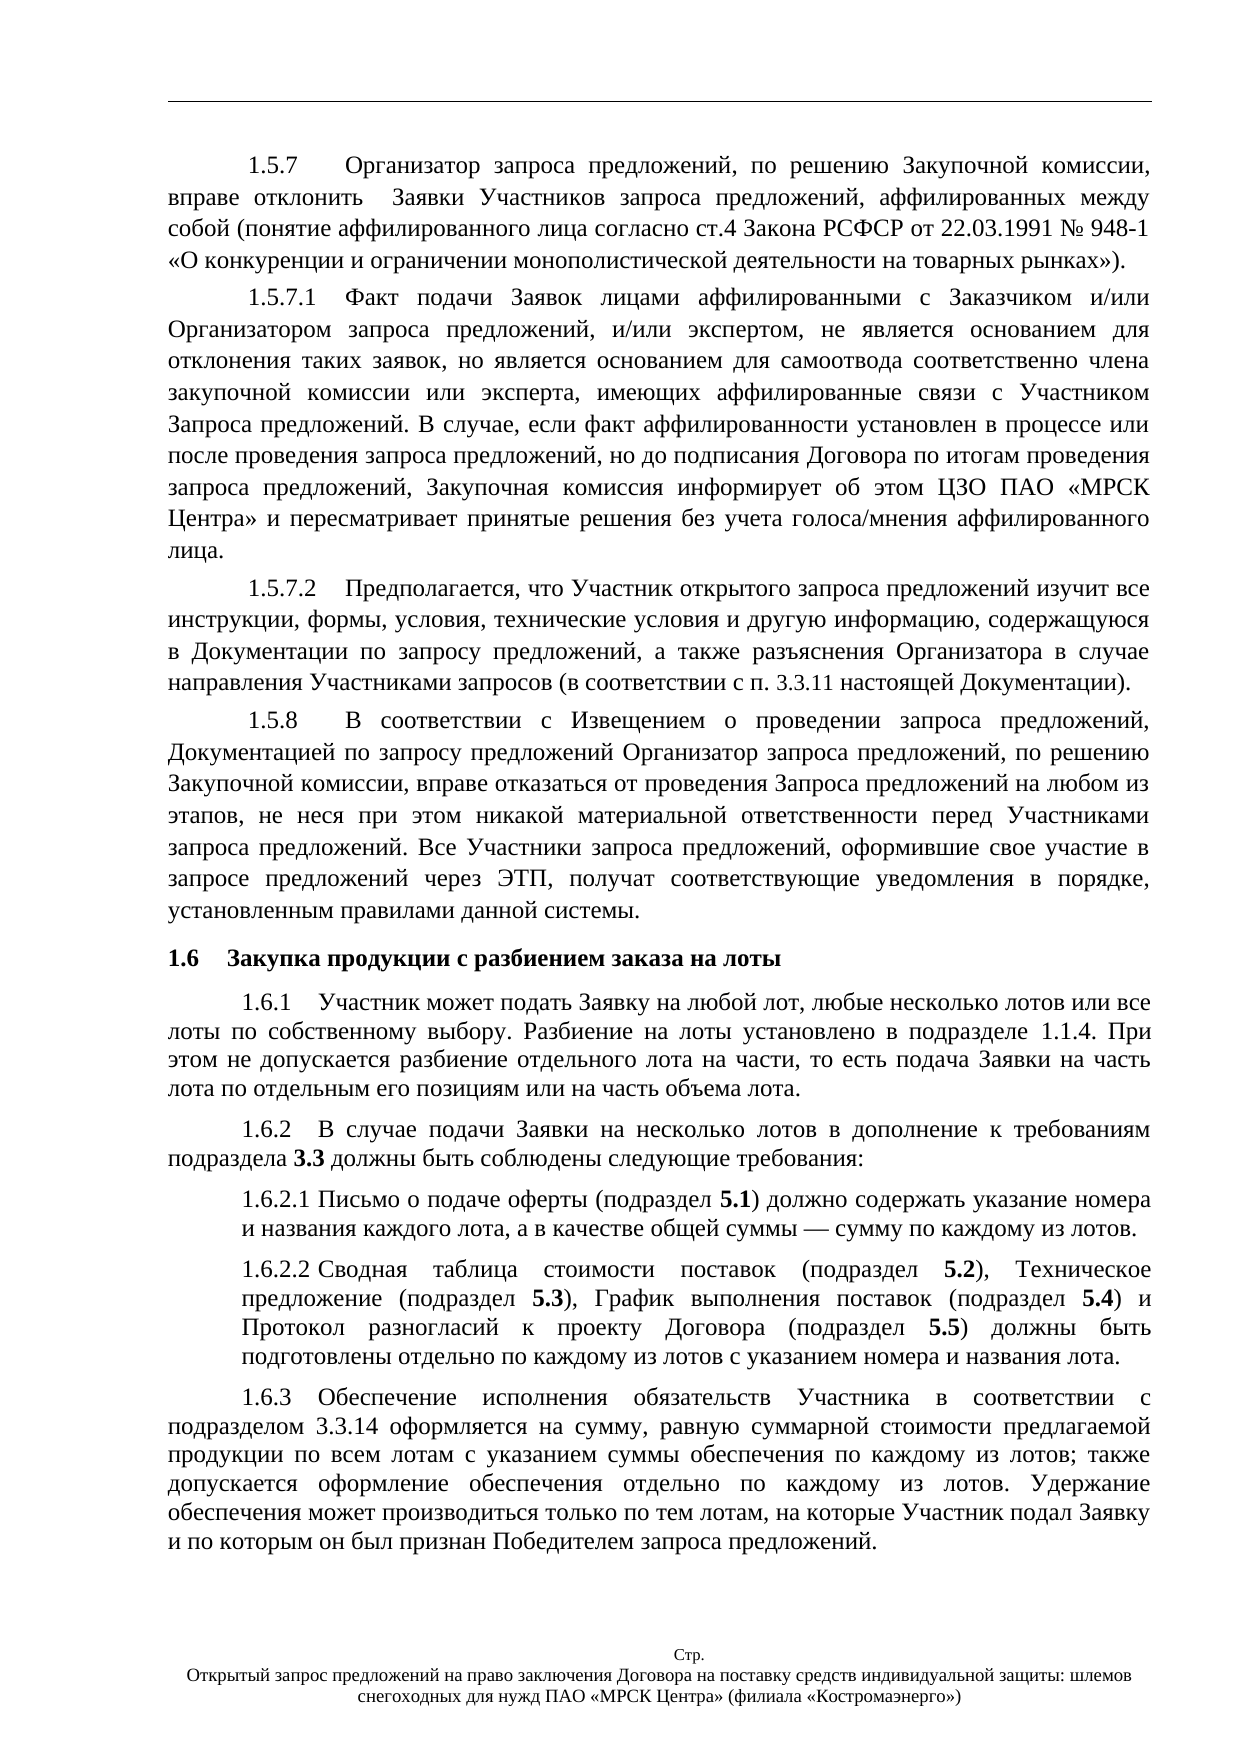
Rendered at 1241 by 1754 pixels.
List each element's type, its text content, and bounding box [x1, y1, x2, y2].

subtitle Сводная таблица стоимости поставок (подраздел 5.2), Техническое предложение (подраздел 5.3), График выполнения поставок (подраздел 5.4) и Протокол разногласий к проекту Договора (подраздел 5.5) должны быть подготовлены отдельно по каждому из лотов с указанием номера и названия лота. [241, 1254, 1152, 1369]
list Факт подачи Заявок лицами аффилированными с Заказчиком и/или Организатором запроса предложений, и/или экспертом, не является основанием для отклонения таких заявок, но является основанием для самоотвода соответственно члена закупочной комиссии или эксперта, имеющих аффилированные связи с Участником Запроса предложений. В случае, если факт аффилированности установлен в процессе или после проведения запроса предложений, но до подписания Договора по итогам проведения запроса предложений, Закупочная комиссия информирует об этом ЦЗО ПАО «МРСК Центра» и пересматривает принятые решения без учета голоса/мнения аффилированного лица. [168, 282, 1150, 564]
subtitle Участник может подать Заявку на любой лот, любые несколько лотов или все лоты по собственному выбору. Разбиение на лоты установлено в подразделе 1.1.4. При этом не допускается разбиение отдельного лота на части, то есть подача Заявки на часть лота по отдельным его позициям или на часть объема лота. [168, 987, 1152, 1102]
list Предполагается, что Участник открытого запроса предложений изучит все инструкции, формы, условия, технические условия и другую информацию, содержащуюся в Документации по запросу предложений, а также разъяснения Организатора в случае направления Участниками запросов (в соответствии с п. 3.3.11 настоящей Документации). [168, 573, 1150, 696]
subtitle Закупка продукции с разбиением заказа на лоты [168, 943, 1152, 972]
subtitle В случае подачи Заявки на несколько лотов в дополнение к требованиям подраздела 3.3 должны быть соблюдены следующие требования: [168, 1114, 1152, 1172]
list В соответствии с Извещением о проведении запроса предложений, Документацией по запросу предложений Организатор запроса предложений, по решению Закупочной комиссии, вправе отказаться от проведения Запроса предложений на любом из этапов, не неся при этом никакой материальной ответственности перед Участниками запроса предложений. Все Участники запроса предложений, оформившие свое участие в запросе предложений через ЭТП, получат соответствующие уведомления в порядке, установленным правилами данной системы. [168, 705, 1150, 923]
subtitle Письмо о подаче оферты (подраздел 5.1) должно содержать указание номера и названия каждого лота, а в качестве общей суммы — сумму по каждому из лотов. [241, 1184, 1152, 1242]
subtitle Обеспечение исполнения обязательств Участника в соответствии с подразделом 3.3.14 оформляется на сумму, равную суммарной стоимости предлагаемой продукции по всем лотам с указанием суммы обеспечения по каждому из лотов; также допускается оформление обеспечения отдельно по каждому из лотов. Удержание обеспечения может производиться только по тем лотам, на которые Участник подал Заявку и по которым он был признан Победителем запроса предложений. [168, 1382, 1152, 1554]
list Организатор запроса предложений, по решению Закупочной комиссии, вправе отклонить Заявки Участников запроса предложений, аффилированных между собой (понятие аффилированного лица согласно ст.4 Закона РСФСР от 22.03.1991 № 948-1 «О конкуренции и ограничении монополистической деятельности на товарных рынках»). [168, 150, 1150, 273]
